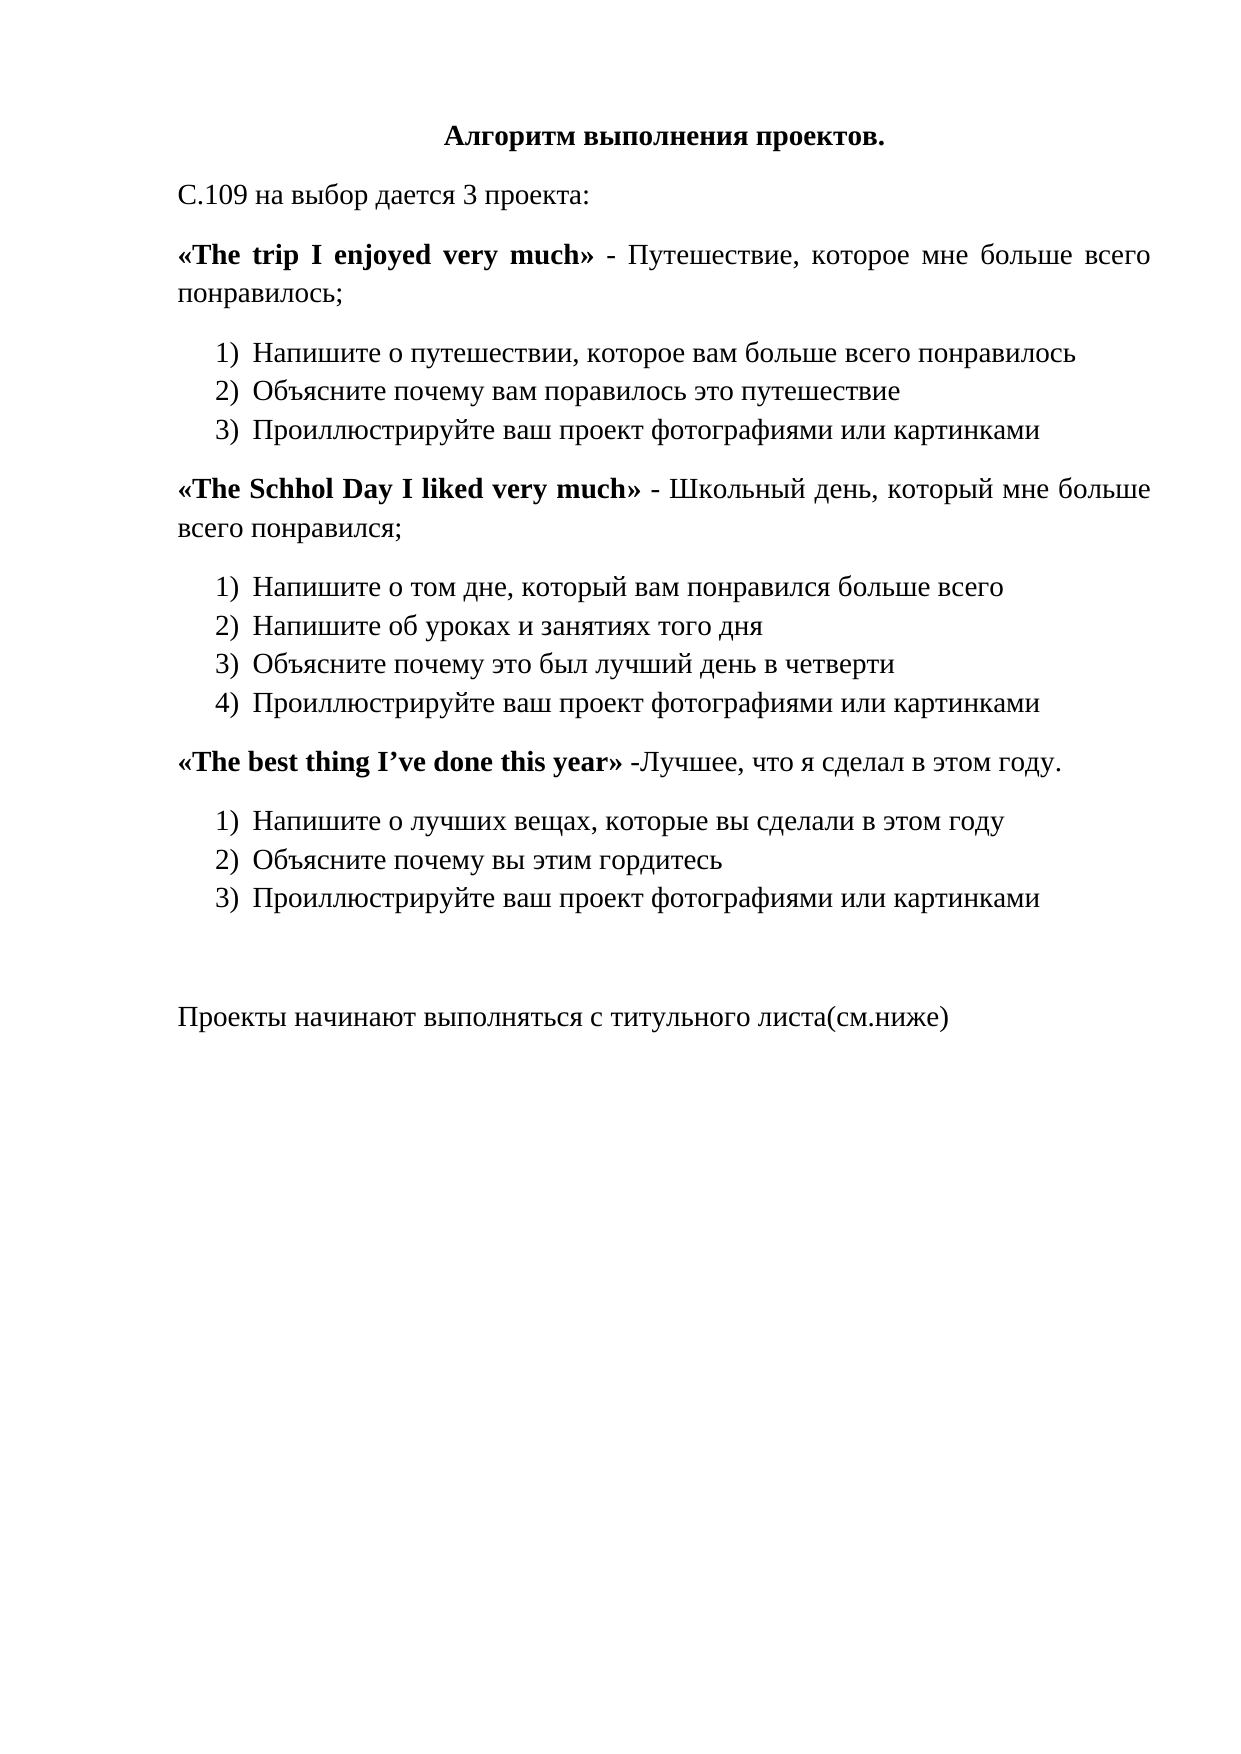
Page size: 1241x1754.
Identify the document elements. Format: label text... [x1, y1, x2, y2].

text Алгоритм выполнения проектов. [177, 118, 1152, 152]
list Напишите об уроках и занятиях того дня [215, 608, 1152, 641]
list Проиллюстрируйте ваш проект фотографиями или картинками [215, 412, 1152, 445]
list Объясните почему вы этим гордитесь [215, 842, 1152, 876]
text «The Schhol Day I liked very much» - Школьный день, который мне больше всего понравился; [177, 471, 1152, 543]
list Проиллюстрируйте ваш проект фотографиями или картинками [215, 881, 1152, 914]
text Проекты начинают выполняться с титульного листа(см.ниже) [177, 999, 1152, 1033]
text С.109 на выбор дается 3 проекта: [177, 177, 1152, 211]
list Напишите о лучших вещах, которые вы сделали в этом году [215, 803, 1152, 837]
list Напишите о том дне, который вам понравился больше всего [215, 569, 1152, 603]
list Объясните почему вам поравилось это путешествие [215, 373, 1152, 407]
list Проиллюстрируйте ваш проект фотографиями или картинками [215, 685, 1152, 718]
text «The trip I enjoyed very much» - Путешествие, которое мне больше всего понравилось; [177, 237, 1152, 309]
list Объясните почему это был лучший день в четверти [215, 646, 1152, 680]
list Напишите о путешествии, которое вам больше всего понравилось [215, 335, 1152, 368]
text «The best thing I’ve done this year» -Лучшее, что я сделал в этом году. [177, 744, 1152, 778]
